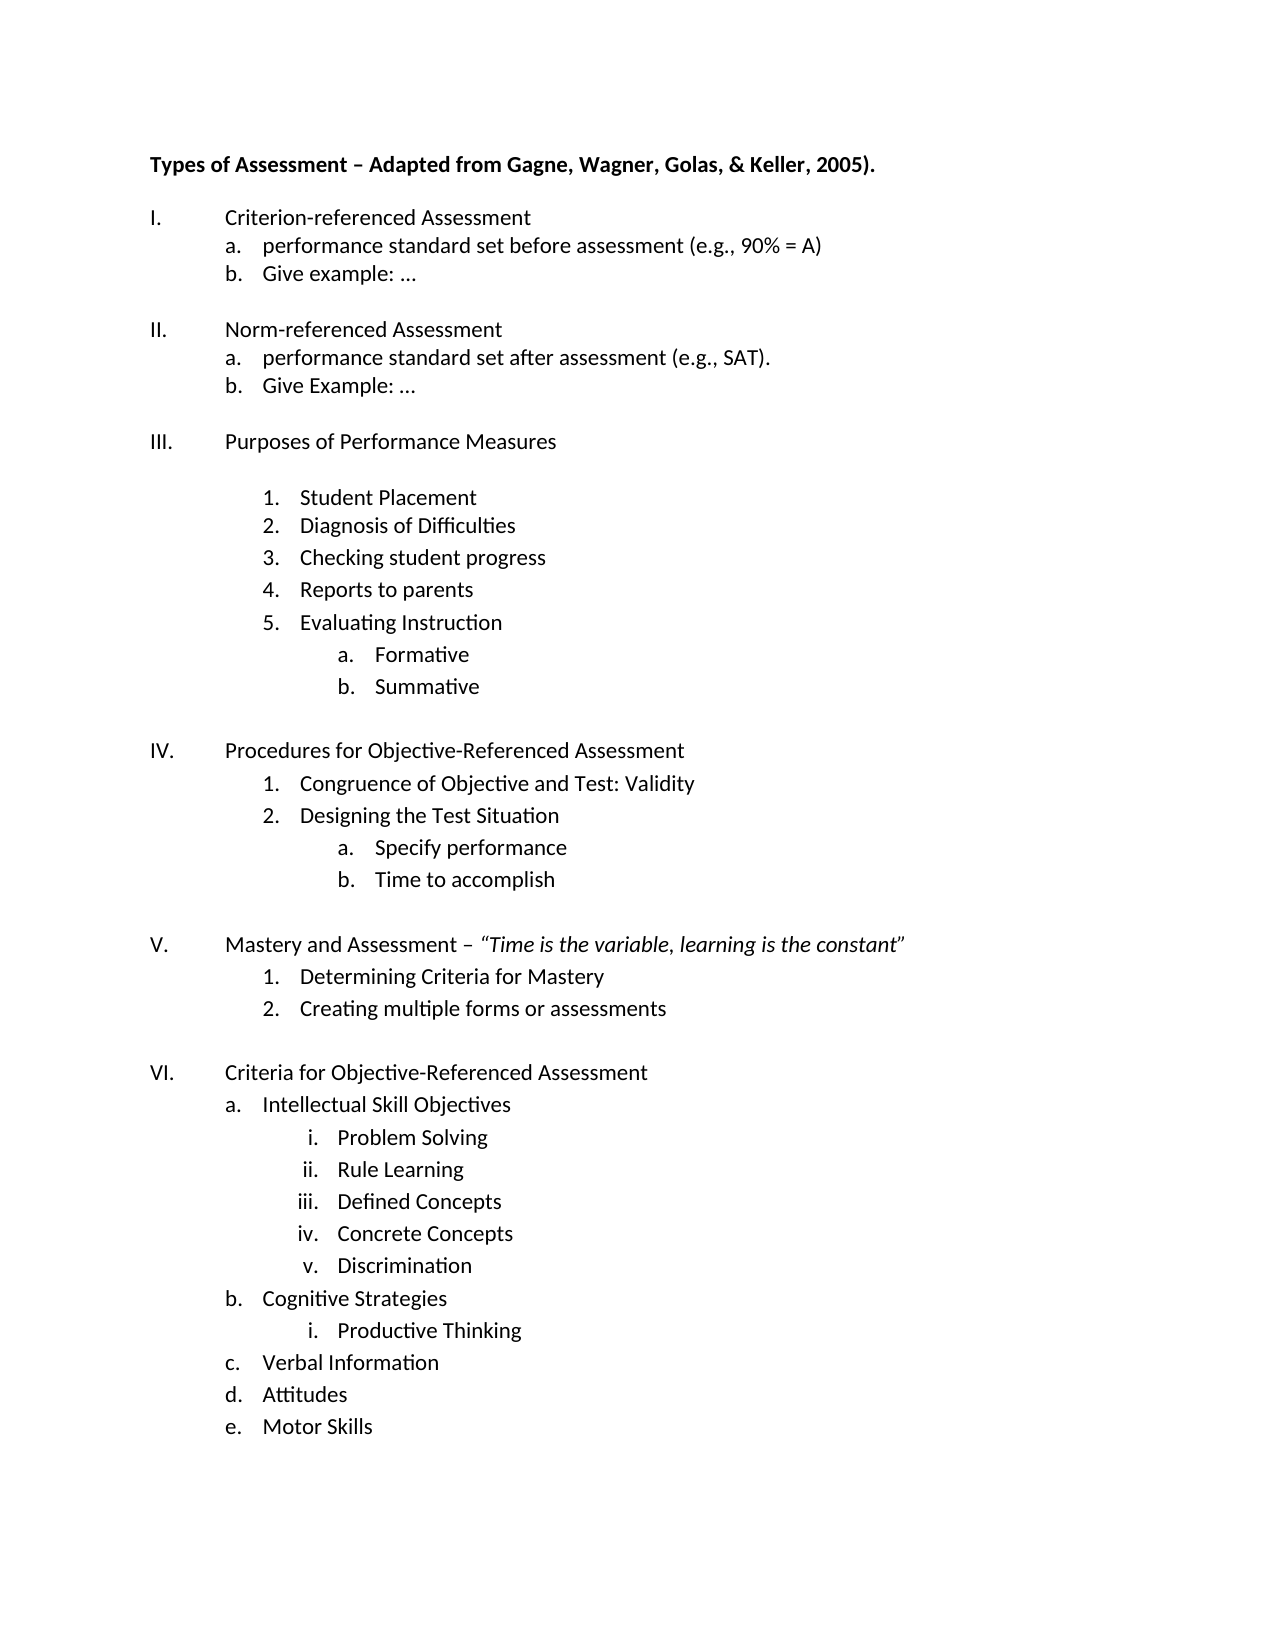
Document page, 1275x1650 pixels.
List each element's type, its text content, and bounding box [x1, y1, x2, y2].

list Student Placement [262, 483, 1125, 511]
list Reports to parents [262, 576, 1125, 604]
list Give Example: … [225, 371, 1125, 399]
list Time to accomplish [337, 865, 1125, 893]
list Intellectual Skill Objectives [225, 1091, 1125, 1119]
list Criterion-referenced Assessment [150, 203, 1125, 231]
list Purposes of Performance Measures [150, 427, 1125, 455]
list Formative [337, 640, 1125, 668]
list Attitudes [225, 1380, 1125, 1408]
list Norm-referenced Assessment [150, 315, 1125, 343]
list Checking student progress [262, 543, 1125, 571]
list Mastery and Assessment – “Time is the variable, learning is the constant” [150, 930, 1125, 958]
list Verbal Information [225, 1348, 1125, 1376]
list Defined Concepts [319, 1187, 1125, 1215]
list Summative [337, 672, 1125, 700]
text Types of Assessment – Adapted from Gagne, Wagner, Golas, & Keller, 2005). [150, 150, 1125, 178]
list Diagnosis of Difficulties [262, 511, 1125, 539]
list Designing the Test Situation [262, 801, 1125, 829]
list performance standard set after assessment (e.g., SAT). [225, 343, 1125, 371]
list Congruence of Objective and Test: Validity [262, 769, 1125, 797]
list performance standard set before assessment (e.g., 90% = A) [225, 231, 1125, 259]
list Concrete Concepts [319, 1219, 1125, 1247]
list Productive Thinking [319, 1316, 1125, 1344]
list Give example: ... [225, 259, 1125, 287]
list Creating multiple forms or assessments [262, 994, 1125, 1022]
list Criteria for Objective-Referenced Assessment [150, 1058, 1125, 1086]
list Discrimination [319, 1252, 1125, 1279]
list Rule Learning [319, 1155, 1125, 1183]
list Problem Solving [319, 1123, 1125, 1151]
list Procedures for Objective-Referenced Assessment [150, 737, 1125, 764]
list Cognitive Strategies [225, 1284, 1125, 1312]
list Evaluating Instruction [262, 608, 1125, 636]
list Motor Skills [225, 1412, 1125, 1441]
list Specify performance [337, 833, 1125, 861]
list Determining Criteria for Mastery [262, 962, 1125, 990]
